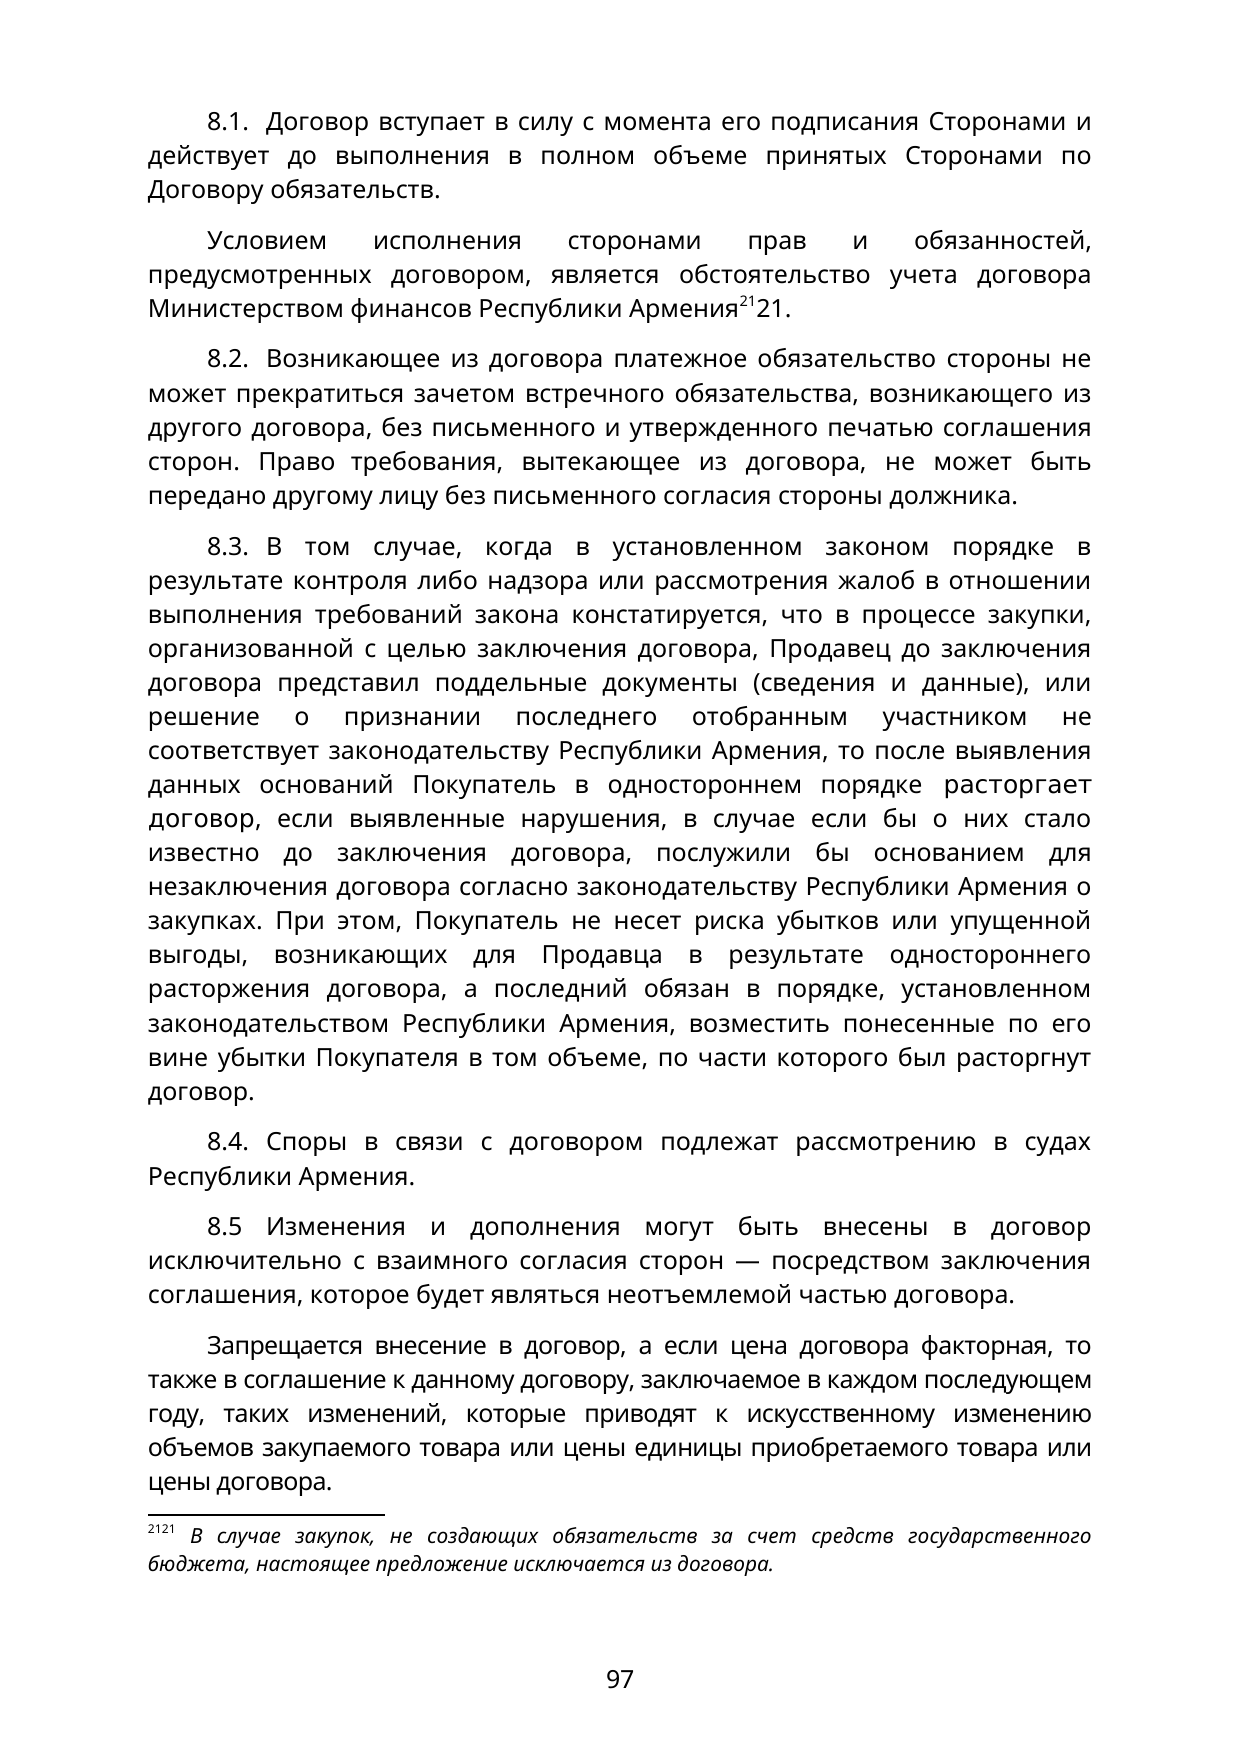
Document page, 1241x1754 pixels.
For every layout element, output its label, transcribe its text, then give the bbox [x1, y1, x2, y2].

text 8.1. Договор вступает в силу с момента его подписания Сторонами и действует до выполнения в полном объеме принятых Сторонами по Договору обязательств. [148, 103, 1092, 206]
text 8.3. В том случае, когда в установленном законом порядке в результате контроля либо надзора или рассмотрения жалоб в отношении выполнения требований закона констатируется, что в процессе закупки, организованной с целью заключения договора, Продавец до заключения договора представил поддельные документы (сведения и данные), или решение о признании последнего отобранным участником не соответствует законодательству Республики Армения, то после выявления данных оснований Покупатель в одностороннем порядке расторгает договор, если выявленные нарушения, в случае если бы о них стало известно до заключения договора, послужили бы основанием для незаключения договора согласно законодательству Республики Армения о закупках. При этом, Покупатель не несет риска убытков или упущенной выгоды, возникающих для Продавца в результате одностороннего расторжения договора, а последний обязан в порядке, установленном законодательством Республики Армения, возместить понесенные по его вине убытки Покупателя в том объеме, по части которого был расторгнут договор. [148, 528, 1092, 1107]
text 8.4. Споры в связи с договором подлежат рассмотрению в судах Республики Армения. [148, 1124, 1092, 1192]
text 8.2. Возникающее из договора платежное обязательство стороны не может прекратиться зачетом встречного обязательства, возникающего из другого договора, без письменного и утвержденного печатью соглашения сторон. Право требования, вытекающее из договора, не может быть передано другому лицу без письменного согласия стороны должника. [148, 341, 1092, 512]
text Условием исполнения сторонами прав и обязанностей, предусмотренных договором, является обстоятельство учета договора Министерством финансов Республики Армения21. [148, 222, 1092, 324]
text 8.5 Изменения и дополнения могут быть внесены в договор исключительно с взаимного согласия сторон — посредством заключения соглашения, которое будет являться неотъемлемой частью договора. [148, 1209, 1092, 1311]
text Запрещается внесение в договор, а если цена договора факторная, то также в соглашение к данному договору, заключаемое в каждом последующем году, таких изменений, которые приводят к искусственному изменению объемов закупаемого товара или цены единицы приобретаемого товара или цены договора. [148, 1328, 1092, 1498]
